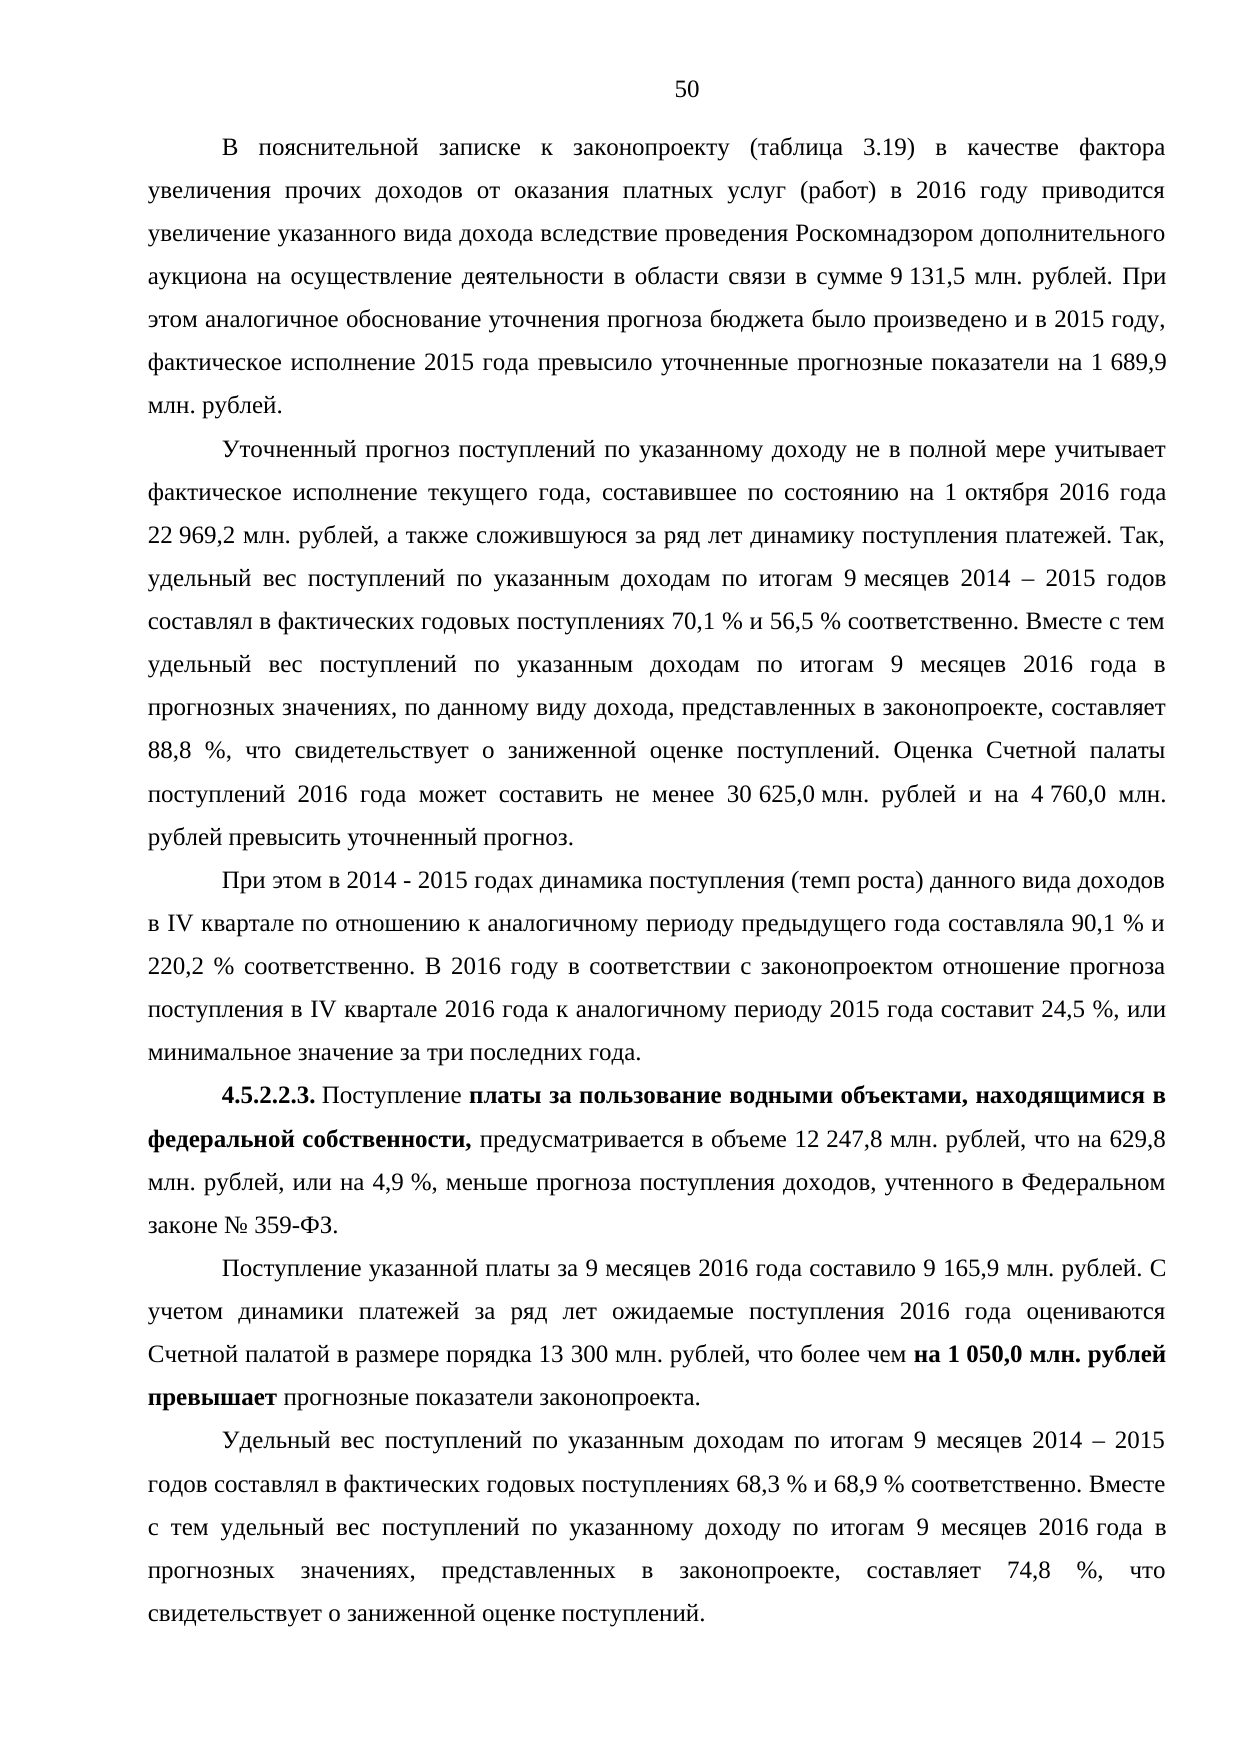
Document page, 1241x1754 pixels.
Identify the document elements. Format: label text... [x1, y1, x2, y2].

text При этом в 2014 - 2015 годах динамика поступления (темп роста) данного вида доходов в IV квартале по отношению к аналогичному периоду предыдущего года составляла 90,1 % и 220,2 % соответственно. В 2016 году в соответствии с законопроектом отношение прогноза поступления в IV квартале 2016 года к аналогичному периоду 2015 года составит 24,5 %, или минимальное значение за три последних года. [148, 865, 1167, 1066]
text В пояснительной записке к законопроекту (таблица 3.19) в качестве фактора увеличения прочих доходов от оказания платных услуг (работ) в 2016 году приводится увеличение указанного вида дохода вследствие проведения Роскомнадзором дополнительного аукциона на осуществление деятельности в области связи в сумме 9 131,5 млн. рублей. При этом аналогичное обоснование уточнения прогноза бюджета было произведено и в 2015 году, фактическое исполнение 2015 года превысило уточненные прогнозные показатели на 1 689,9 млн. рублей. [148, 132, 1167, 419]
text 4.5.2.2.3. Поступление платы за пользование водными объектами, находящимися в федеральной собственности, предусматривается в объеме 12 247,8 млн. рублей, что на 629,8 млн. рублей, или на 4,9 %, меньше прогноза поступления доходов, учтенного в Федеральном законе № 359-ФЗ. [148, 1081, 1167, 1239]
text Поступление указанной платы за 9 месяцев 2016 года составило 9 165,9 млн. рублей. С учетом динамики платежей за ряд лет ожидаемые поступления 2016 года оцениваются Счетной палатой в размере порядка 13 300 млн. рублей, что более чем на 1 050,0 млн. рублей превышает прогнозные показатели законопроекта. [148, 1253, 1167, 1411]
text Удельный вес поступлений по указанным доходам по итогам 9 месяцев 2014 – 2015 годов составлял в фактических годовых поступлениях 68,3 % и 68,9 % соответственно. Вместе с тем удельный вес поступлений по указанному доходу по итогам 9 месяцев 2016 года в прогнозных значениях, представленных в законопроекте, составляет 74,8 %, что свидетельствует о заниженной оценке поступлений. [148, 1426, 1167, 1627]
text Уточненный прогноз поступлений по указанному доходу не в полной мере учитывает фактическое исполнение текущего года, составившее по состоянию на 1 октября 2016 года 22 969,2 млн. рублей, а также сложившуюся за ряд лет динамику поступления платежей. Так, удельный вес поступлений по указанным доходам по итогам 9 месяцев 2014 – 2015 годов составлял в фактических годовых поступлениях 70,1 % и 56,5 % соответственно. Вместе с тем удельный вес поступлений по указанным доходам по итогам 9 месяцев 2016 года в прогнозных значениях, по данному виду дохода, представленных в законопроекте, составляет 88,8 %, что свидетельствует о заниженной оценке поступлений. Оценка Счетной палаты поступлений 2016 года может составить не менее 30 625,0 млн. рублей и на 4 760,0 млн. рублей превысить уточненный прогноз. [148, 434, 1167, 851]
